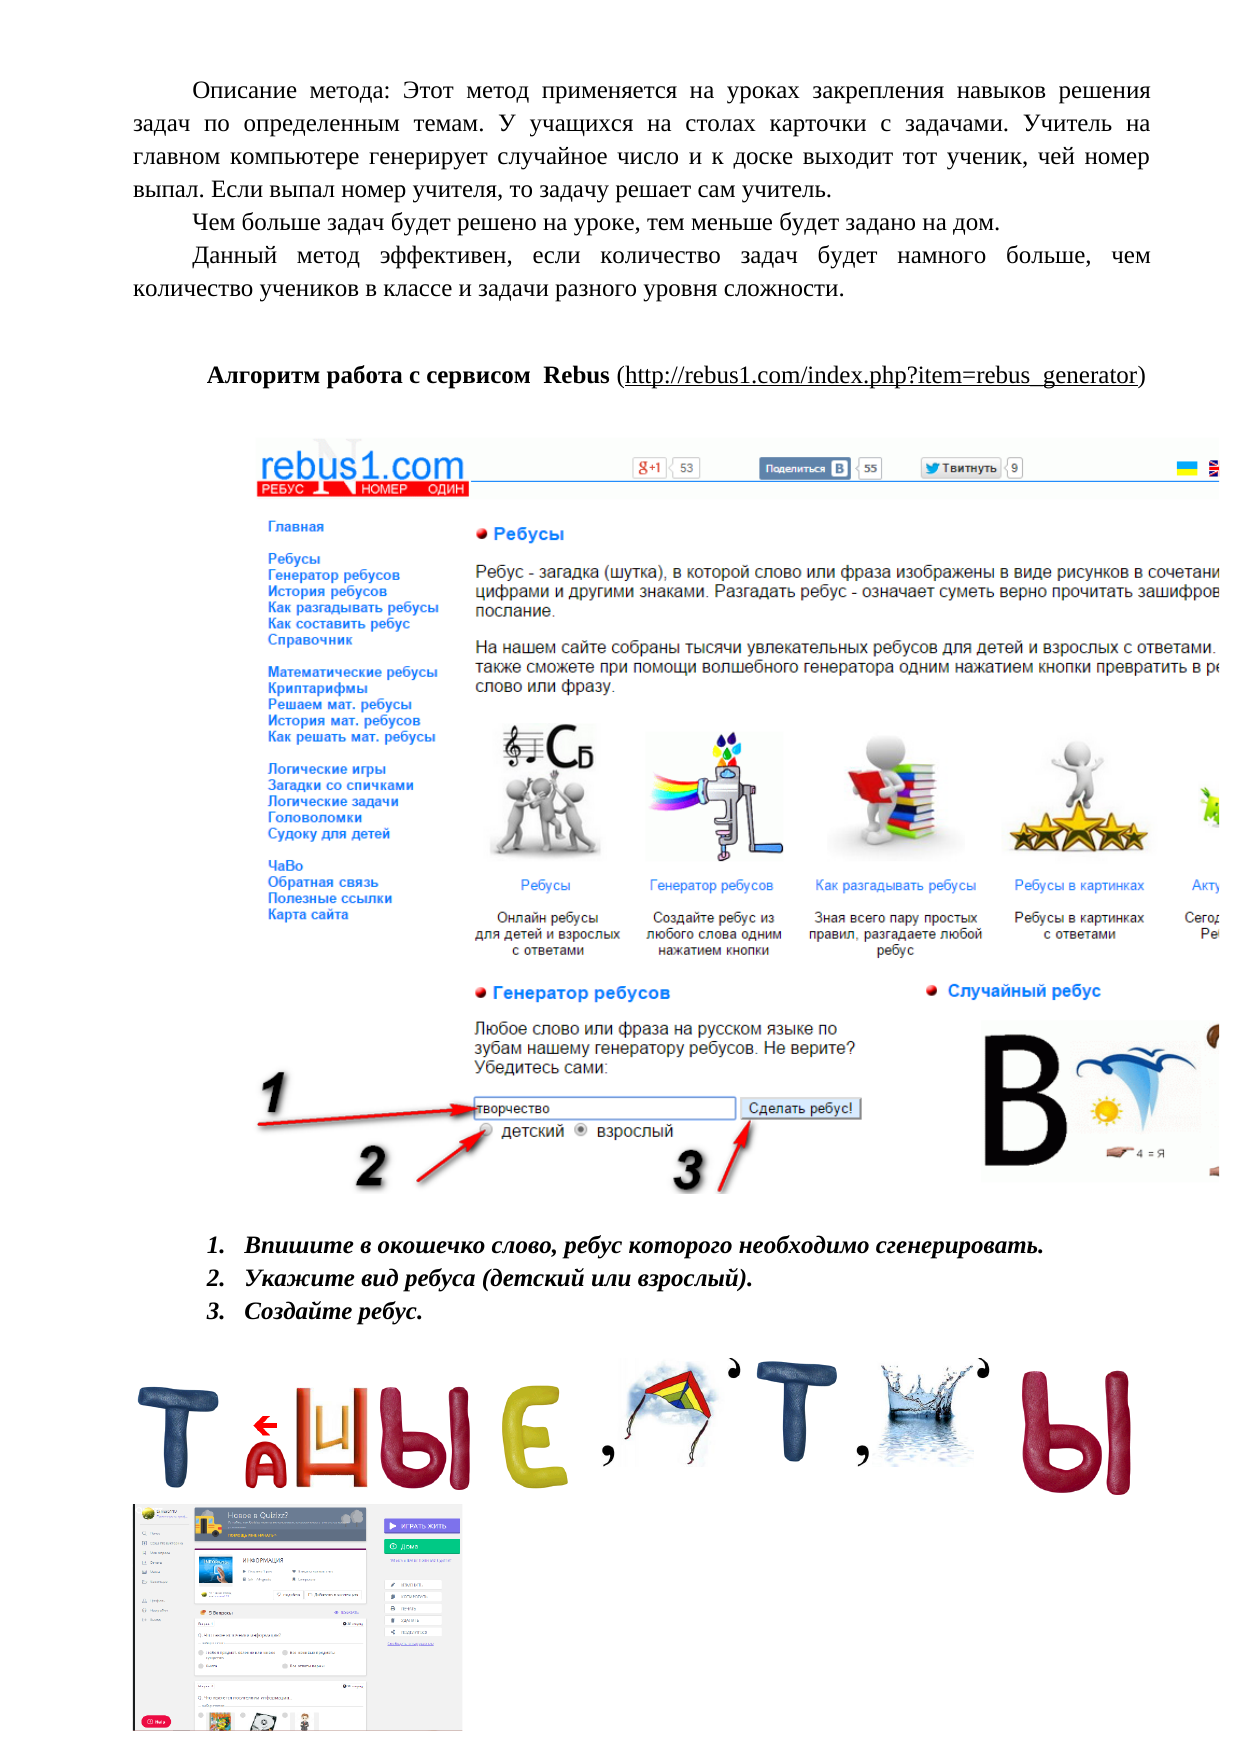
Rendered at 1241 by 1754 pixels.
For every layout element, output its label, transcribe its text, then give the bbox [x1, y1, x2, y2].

list Впишите в окошечко слово, ребус которого необходимо сгенерировать. [207, 1230, 1152, 1259]
picture [132, 1373, 579, 1501]
text Чем больше задач будет решено на уроке, тем меньше будет задано на дом. [133, 207, 1152, 236]
text Данный метод эффективен, если количество задач будет намного больше, чем количество учеников в классе и задачи разного уровня сложности. [133, 240, 1152, 302]
list Создайте ребус. [207, 1296, 1152, 1325]
text Алгоритм работа с сервисом Rebus (http://rebus1.com/index.php?item=rebus_generator) [133, 360, 1152, 389]
picture [132, 1504, 463, 1731]
list Укажите вид ребуса (детский или взрослый). [207, 1263, 1152, 1292]
picture [598, 1358, 994, 1484]
picture [1012, 1350, 1148, 1501]
picture [244, 413, 1220, 1194]
text Описание метода: Этот метод применяется на уроках закрепления навыков решения задач по определенным темам. У учащихся на столах карточки с задачами. Учитель на главном компьютере генерирует случайное число и к доске выходит тот ученик, чей номер выпал. Если выпал номер учителя, то задачу решает сам учитель. [133, 75, 1152, 203]
